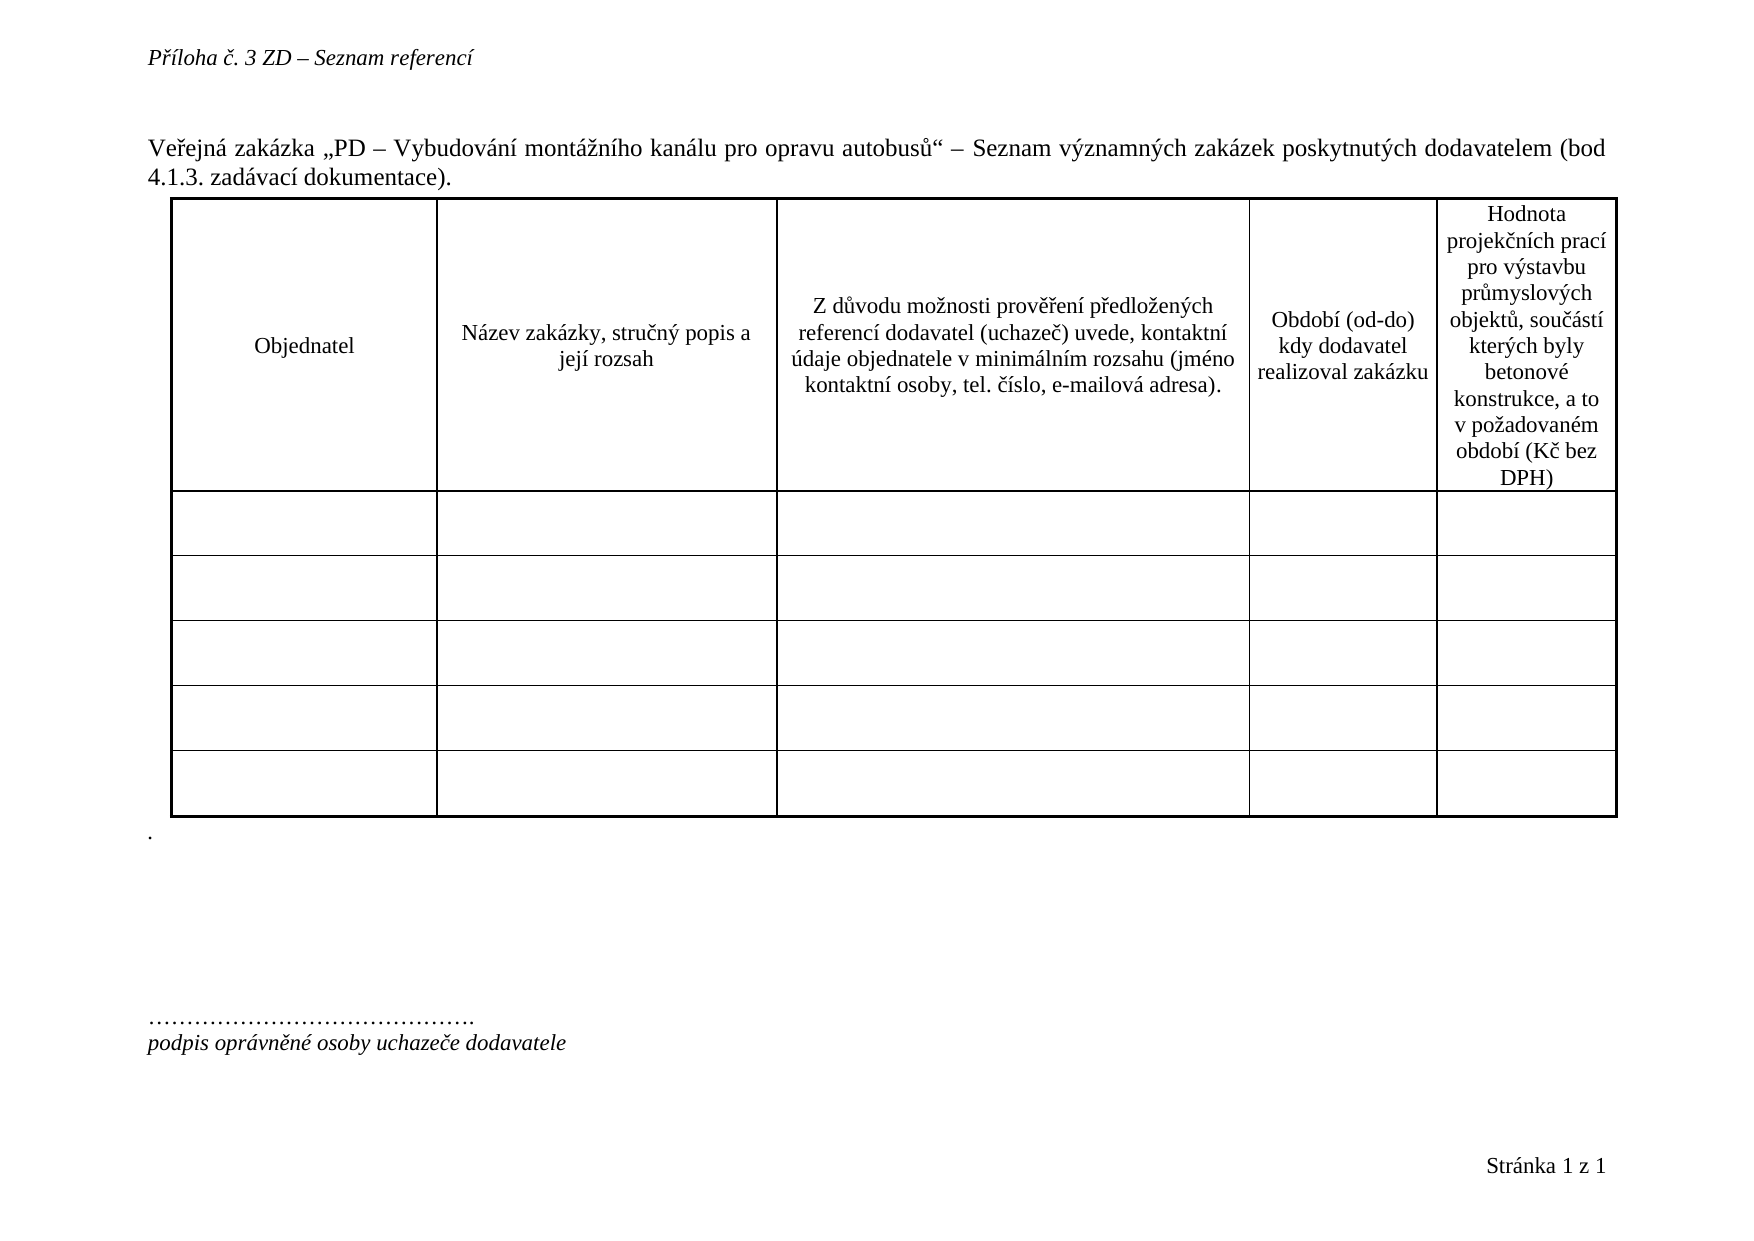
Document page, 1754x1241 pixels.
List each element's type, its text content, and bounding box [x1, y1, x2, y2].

table_cell [438, 686, 776, 750]
table_cell [1438, 556, 1615, 620]
table_cell [173, 621, 436, 685]
table_header Období (od-do) kdy dodavatel realizoval zakázku [1250, 200, 1436, 490]
table_cell [1250, 686, 1436, 750]
text ……………………………………. [148, 1003, 1606, 1029]
table_cell [173, 751, 436, 815]
table_cell [173, 556, 436, 620]
table_cell [778, 686, 1249, 750]
table_header Hodnota projekčních prací pro výstavbu průmyslových objektů, součástí kterých byly betonové konstrukce, a to v požadovaném období (Kč bez DPH) [1438, 200, 1615, 490]
text podpis oprávněné osoby uchazeče dodavatele [148, 1029, 1606, 1056]
table_cell [1438, 621, 1615, 685]
table_cell [778, 751, 1249, 815]
table_cell [1250, 492, 1436, 555]
subtitle Veřejná zakázka „PD – Vybudování montážního kanálu pro opravu autobusů“ – Seznam významných zakázek poskytnutých dodavatelem (bod 4.1.3. zadávací dokumentace). [148, 133, 1606, 191]
table_cell [438, 751, 776, 815]
table_header Objednatel [173, 200, 436, 490]
table_cell [438, 492, 776, 555]
text . [148, 818, 1606, 845]
table_cell [173, 492, 436, 555]
table_cell [1438, 686, 1615, 750]
table_header Z důvodu možnosti prověření předložených referencí dodavatel (uchazeč) uvede, kontaktní údaje objednatele v minimálním rozsahu (jméno kontaktní osoby, tel. číslo, e-mailová adresa). [778, 200, 1249, 490]
table_cell [1250, 556, 1436, 620]
table_header Název zakázky, stručný popis a její rozsah [438, 200, 776, 490]
table_cell [778, 556, 1249, 620]
table_cell [438, 556, 776, 620]
table_cell [438, 621, 776, 685]
table_cell [778, 492, 1249, 555]
table_cell [1250, 751, 1436, 815]
table_cell [173, 686, 436, 750]
table_cell [1438, 492, 1615, 555]
table_cell [1250, 621, 1436, 685]
table_cell [778, 621, 1249, 685]
table_cell [1438, 751, 1615, 815]
